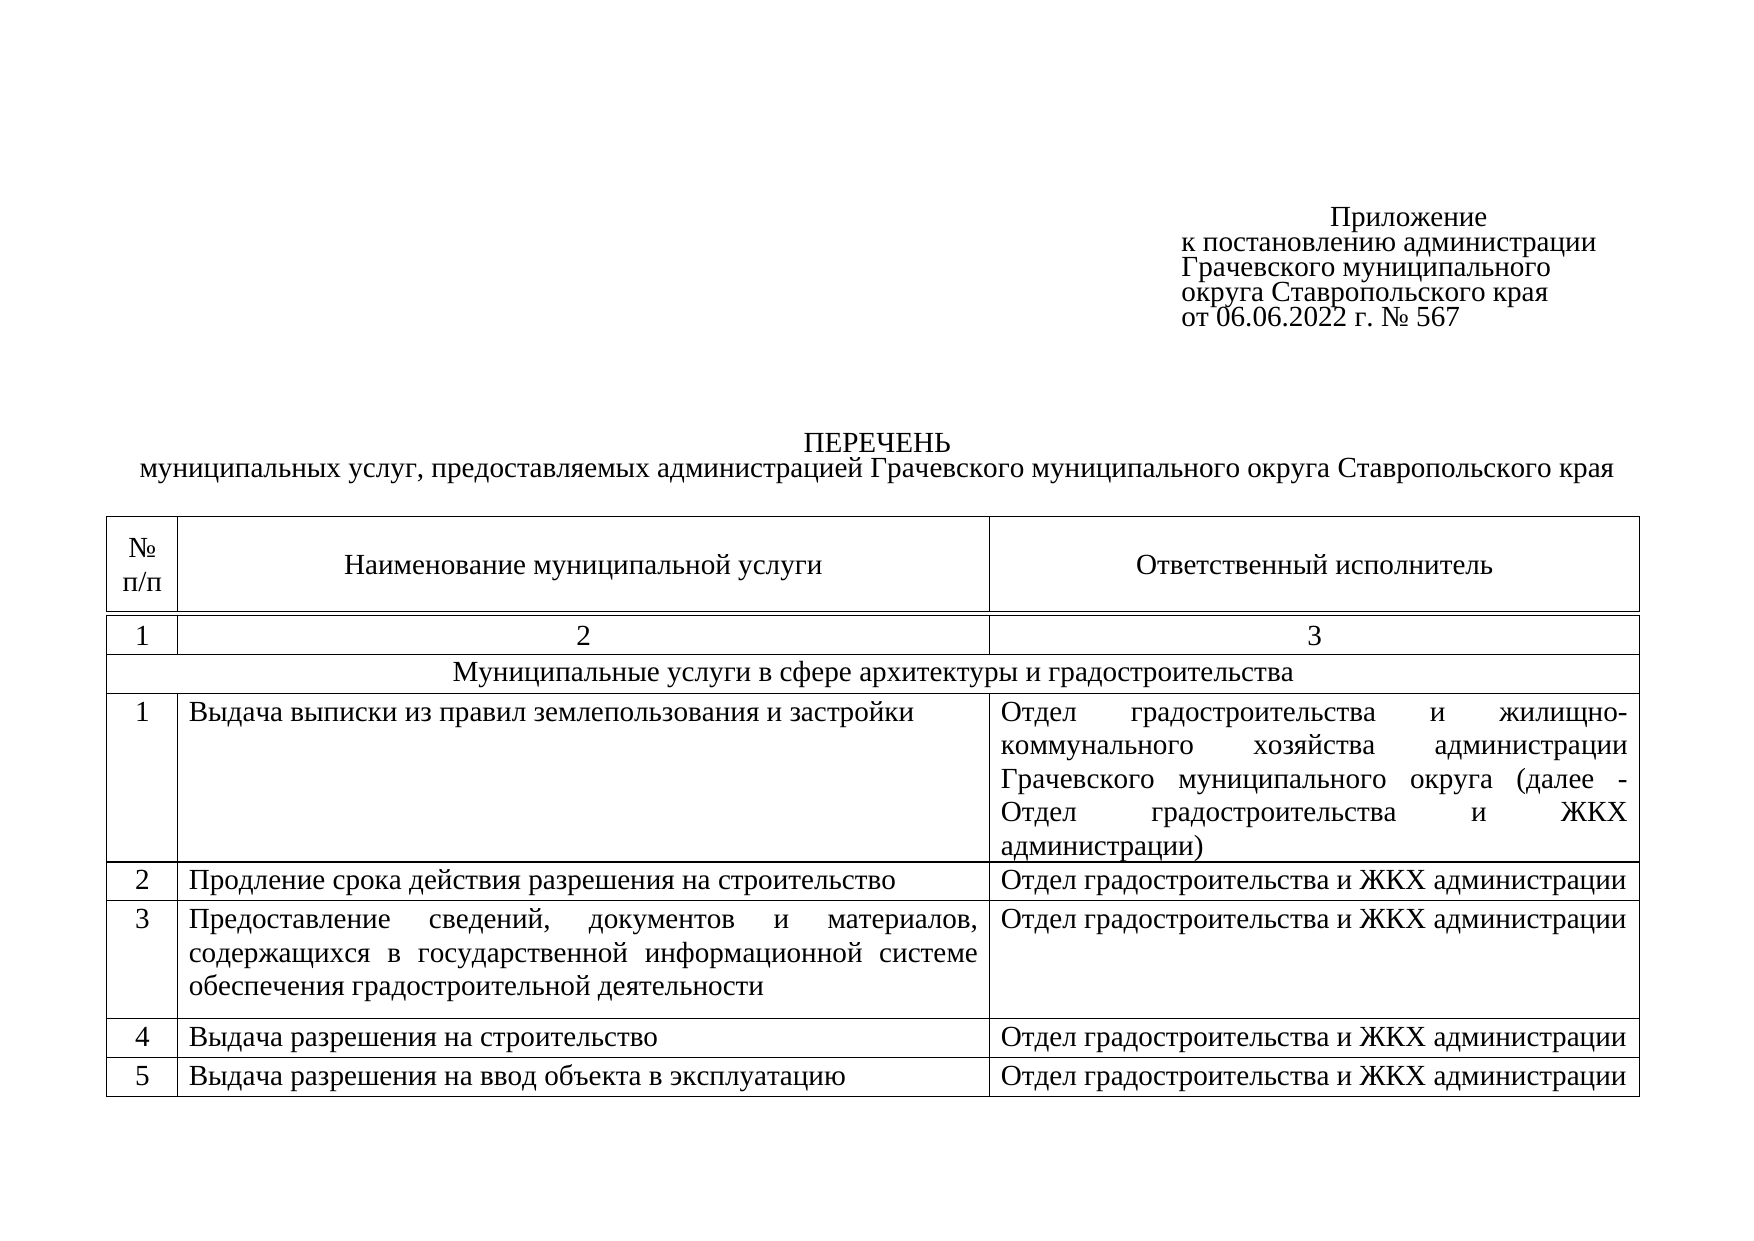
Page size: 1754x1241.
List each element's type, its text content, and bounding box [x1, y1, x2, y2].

table_cell 5 [107, 1058, 177, 1096]
table_cell Выдача выписки из правил землепользования и застройки [178, 694, 989, 861]
table_header 1 [107, 616, 177, 653]
table_cell 4 [107, 1019, 177, 1057]
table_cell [990, 1058, 1639, 1096]
text к постановлению администрации [1181, 232, 1636, 257]
table_cell Выдача разрешения на строительство [178, 1019, 989, 1057]
text Приложение [1181, 207, 1636, 232]
table_cell Выдача разрешения на ввод объекта в эксплуатацию [178, 1058, 989, 1096]
table_cell Отдел градостроительства и ЖКХ администрации [990, 863, 1639, 900]
table_cell 3 [107, 901, 177, 1018]
table_cell Предоставление сведений, документов и материалов, содержащихся в государственной информационной системе обеспечения градостроительной деятельности [178, 901, 989, 1018]
table_cell Отдел градостроительства и жилищно-коммунального хозяйства администрации Грачевского муниципального округа (далее - Отдел градостроительства и ЖКХ администрации) [990, 694, 1639, 861]
table_header Наименование муниципальной услуги [178, 517, 989, 611]
table_header № п/п [107, 517, 177, 611]
table_cell 1 [107, 694, 177, 861]
text округа Ставропольского края [1181, 282, 1636, 307]
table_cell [990, 1019, 1639, 1057]
text Грачевского муниципального [1181, 257, 1636, 282]
table_cell Продление срока действия разрешения на строительство [178, 863, 989, 900]
table_cell Муниципальные услуги в сфере архитектуры и градостроительства [107, 655, 1639, 693]
text ПЕРЕЧЕНЬ [118, 432, 1636, 457]
table_header Ответственный исполнитель [990, 517, 1639, 611]
table_header 3 [990, 616, 1639, 653]
text муниципальных услуг, предоставляемых администрацией Грачевского муниципального округа Ставропольского края [118, 457, 1636, 482]
table_header 2 [178, 616, 989, 653]
table_cell Отдел градостроительства и ЖКХ администрации [990, 901, 1639, 1018]
table_cell 2 [107, 863, 177, 900]
text от 06.06.2022 г. № 567 [1181, 307, 1636, 332]
